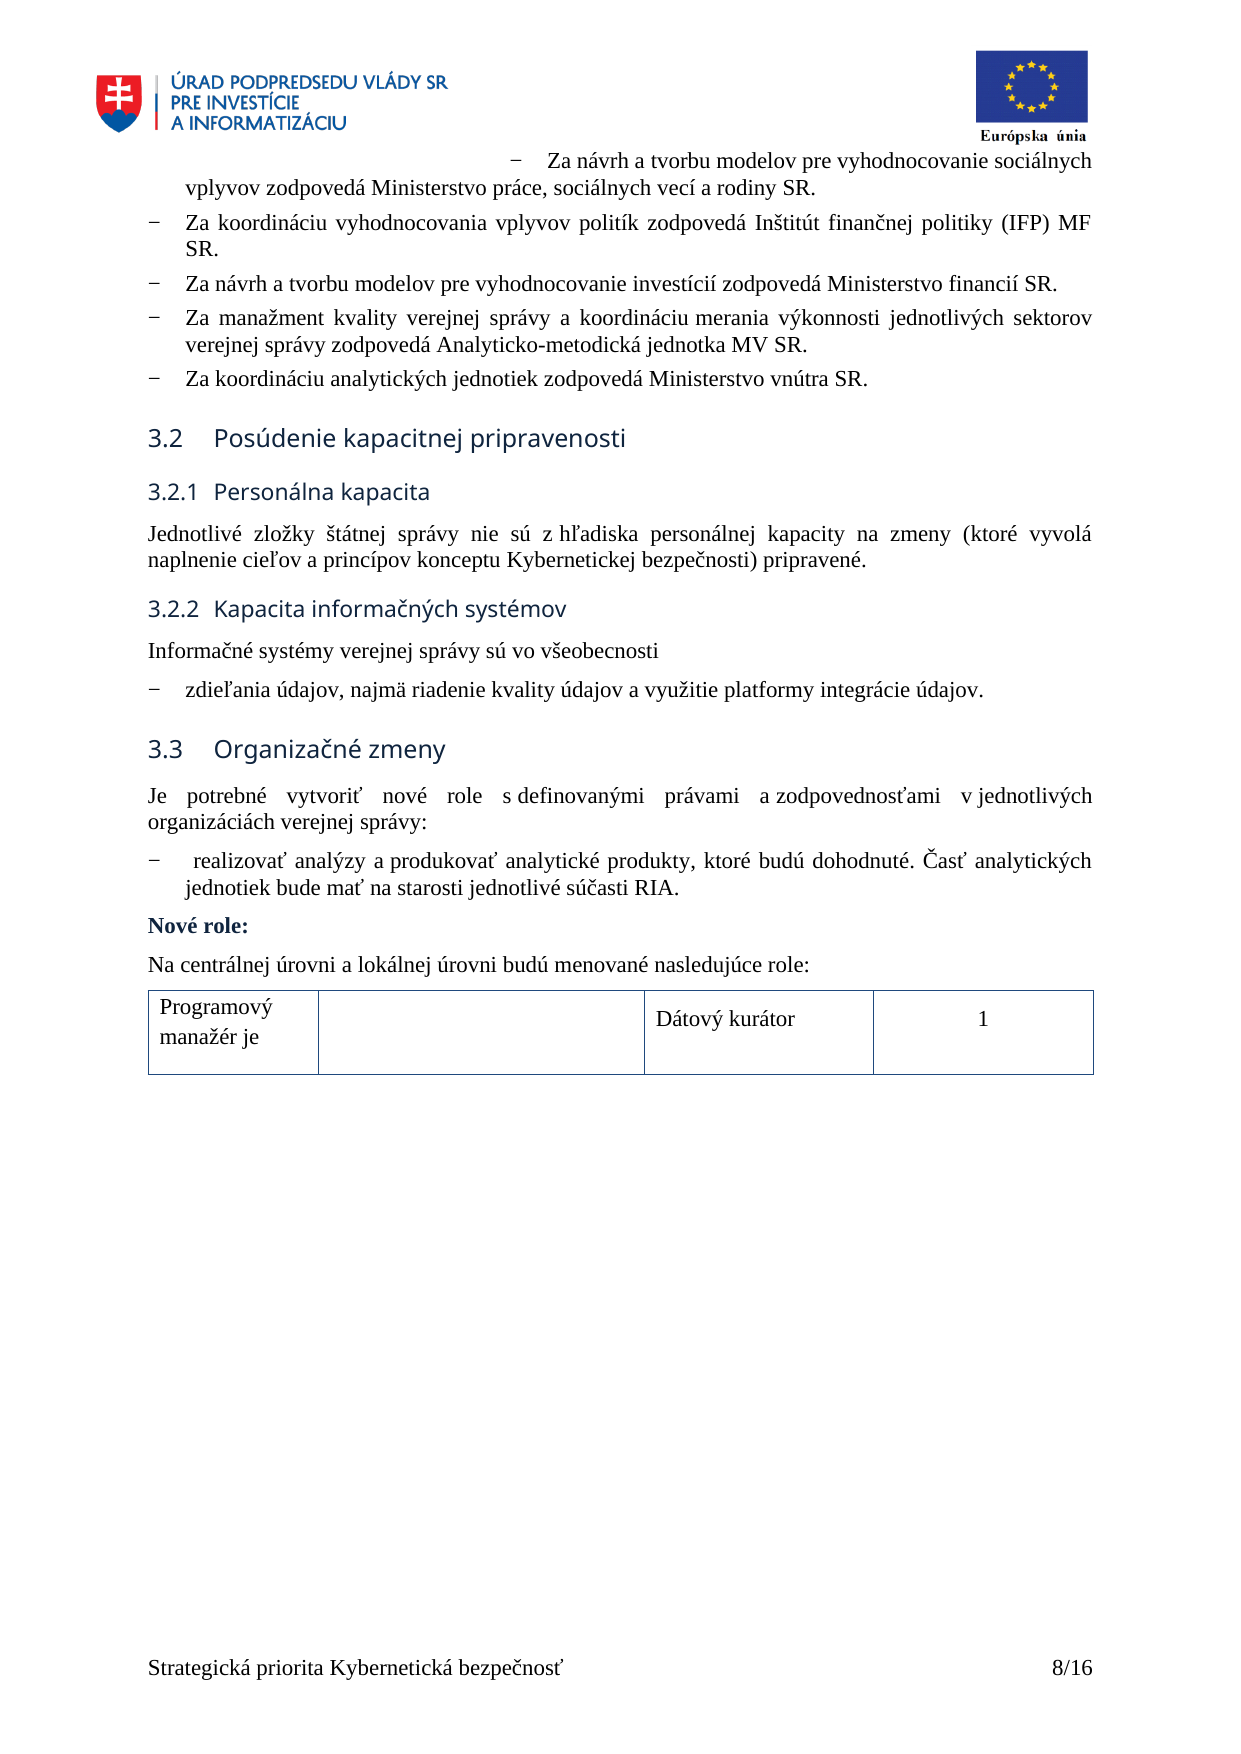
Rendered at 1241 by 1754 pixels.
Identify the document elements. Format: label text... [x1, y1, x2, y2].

subtitle Personálna kapacita [148, 476, 1093, 507]
table_header 1 [874, 991, 1093, 1074]
text zdieľania údajov, najmä riadenie kvality údajov a využitie platformy integrácie údajov. [148, 676, 1093, 702]
table_header Dátový kurátor [645, 991, 873, 1074]
text realizovať analýzy a produkovať analytické produkty, ktoré budú dohodnuté. Časť analytických jednotiek bude mať na starosti jednotlivé súčasti RIA. [148, 847, 1093, 900]
text Nové role: [148, 912, 1093, 939]
subtitle Kapacita informačných systémov [148, 593, 1093, 624]
text Je potrebné vytvoriť nové role s definovanými právami a zodpovednosťami v jednotlivých organizáciách verejnej správy: [148, 782, 1093, 835]
subtitle Posúdenie kapacitnej pripravenosti [148, 421, 1093, 455]
text Na centrálnej úrovni a lokálnej úrovni budú menované nasledujúce role: [148, 951, 1093, 978]
subtitle Organizačné zmeny [148, 731, 1093, 765]
text Informačné systémy verejnej správy sú vo všeobecnosti [148, 637, 1093, 663]
text Za koordináciu vyhodnocovania vplyvov politík zodpovedá Inštitút finančnej politiky (IFP) MF SR. [148, 209, 1093, 261]
text Za koordináciu analytických jednotiek zodpovedá Ministerstvo vnútra SR. [148, 365, 1093, 392]
text Za návrh a tvorbu modelov pre vyhodnocovanie investícií zodpovedá Ministerstvo financií SR. [148, 270, 1093, 296]
picture [53, 31, 491, 173]
text Za manažment kvality verejnej správy a koordináciu merania výkonnosti jednotlivých sektorov verejnej správy zodpovedá Analyticko-metodická jednotka MV SR. [148, 304, 1093, 357]
table_header [319, 991, 644, 1074]
text Za návrh a tvorbu modelov pre vyhodnocovanie sociálnych vplyvov zodpovedá Ministerstvo práce, sociálnych vecí a rodiny SR. [148, 148, 1093, 200]
picture [970, 45, 1093, 148]
text Jednotlivé zložky štátnej správy nie sú z hľadiska personálnej kapacity na zmeny (ktoré vyvolá naplnenie cieľov a princípov konceptu Kybernetickej bezpečnosti) pripravené. [148, 519, 1093, 572]
table_header Programový manažér je [149, 991, 318, 1074]
